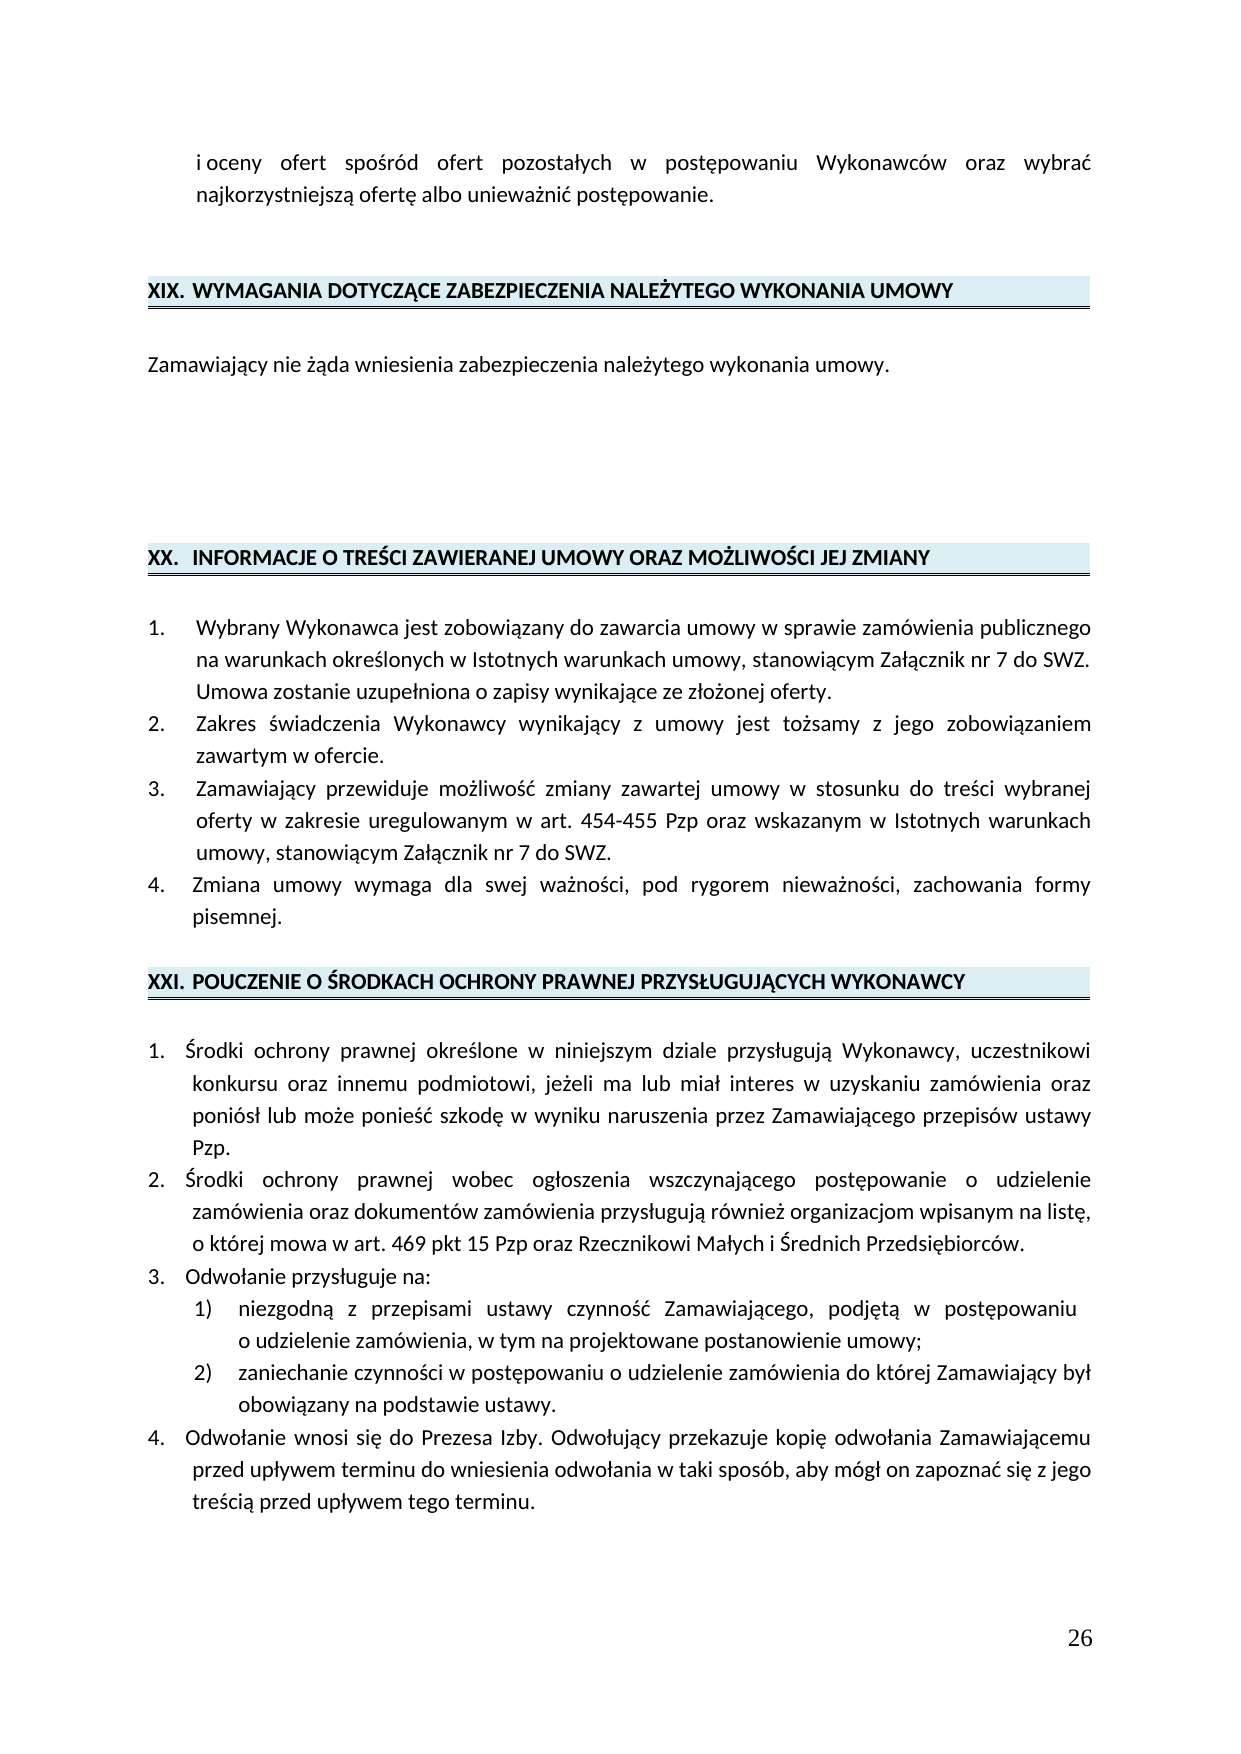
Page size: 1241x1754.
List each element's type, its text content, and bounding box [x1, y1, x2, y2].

text Zamawiający nie żąda wniesienia zabezpieczenia należytego wykonania umowy. [148, 350, 1093, 378]
list Środki ochrony prawnej określone w niniejszym dziale przysługują Wykonawcy, uczestnikowi konkursu oraz innemu podmiotowi, jeżeli ma lub miał interes w uzyskaniu zamówienia oraz poniósł lub może ponieść szkodę w wyniku naruszenia przez Zamawiającego przepisów ustawy Pzp. [148, 1036, 1093, 1161]
list WYMAGANIA DOTYCZĄCE ZABEZPIECZENIA NALEŻYTEGO WYKONANIA UMOWY [148, 276, 1090, 306]
text 1) niezgodną z przepisami ustawy czynność Zamawiającego, podjętą w postępowaniu o udzielenie zamówienia, w tym na projektowane postanowienie umowy; [194, 1294, 1093, 1354]
list Środki ochrony prawnej wobec ogłoszenia wszczynającego postępowanie o udzielenie zamówienia oraz dokumentów zamówienia przysługują również organizacjom wpisanym na listę, o której mowa w art. 469 pkt 15 Pzp oraz Rzecznikowi Małych i Średnich Przedsiębiorców. [148, 1165, 1093, 1258]
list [151, 148, 1093, 208]
list Odwołanie przysługuje na: [148, 1262, 1093, 1290]
list Wybrany Wykonawca jest zobowiązany do zawarcia umowy w sprawie zamówienia publicznego na warunkach określonych w Istotnych warunkach umowy, stanowiącym Załącznik nr 7 do SWZ. Umowa zostanie uzupełniona o zapisy wynikające ze złożonej oferty. [148, 613, 1093, 705]
list Zakres świadczenia Wykonawcy wynikający z umowy jest tożsamy z jego zobowiązaniem zawartym w ofercie. [148, 709, 1093, 769]
list Zamawiający przewiduje możliwość zmiany zawartej umowy w stosunku do treści wybranej oferty w zakresie uregulowanym w art. 454-455 Pzp oraz wskazanym w Istotnych warunkach umowy, stanowiącym Załącznik nr 7 do SWZ. [148, 774, 1093, 866]
list INFORMACJE O TREŚCI ZAWIERANEJ UMOWY ORAZ MOŻLIWOŚCI JEJ ZMIANY [148, 543, 1090, 573]
list POUCZENIE O ŚRODKACH OCHRONY PRAWNEJ PRZYSŁUGUJĄCYCH WYKONAWCY [148, 967, 1090, 997]
list Odwołanie wnosi się do Prezesa Izby. Odwołujący przekazuje kopię odwołania Zamawiającemu przed upływem terminu do wniesienia odwołania w taki sposób, aby mógł on zapoznać się z jego treścią przed upływem tego terminu. [148, 1423, 1093, 1515]
list Zmiana umowy wymaga dla swej ważności, pod rygorem nieważności, zachowania formy pisemnej. [148, 870, 1093, 931]
text 2) zaniechanie czynności w postępowaniu o udzielenie zamówienia do której Zamawiający był obowiązany na podstawie ustawy. [194, 1358, 1093, 1418]
